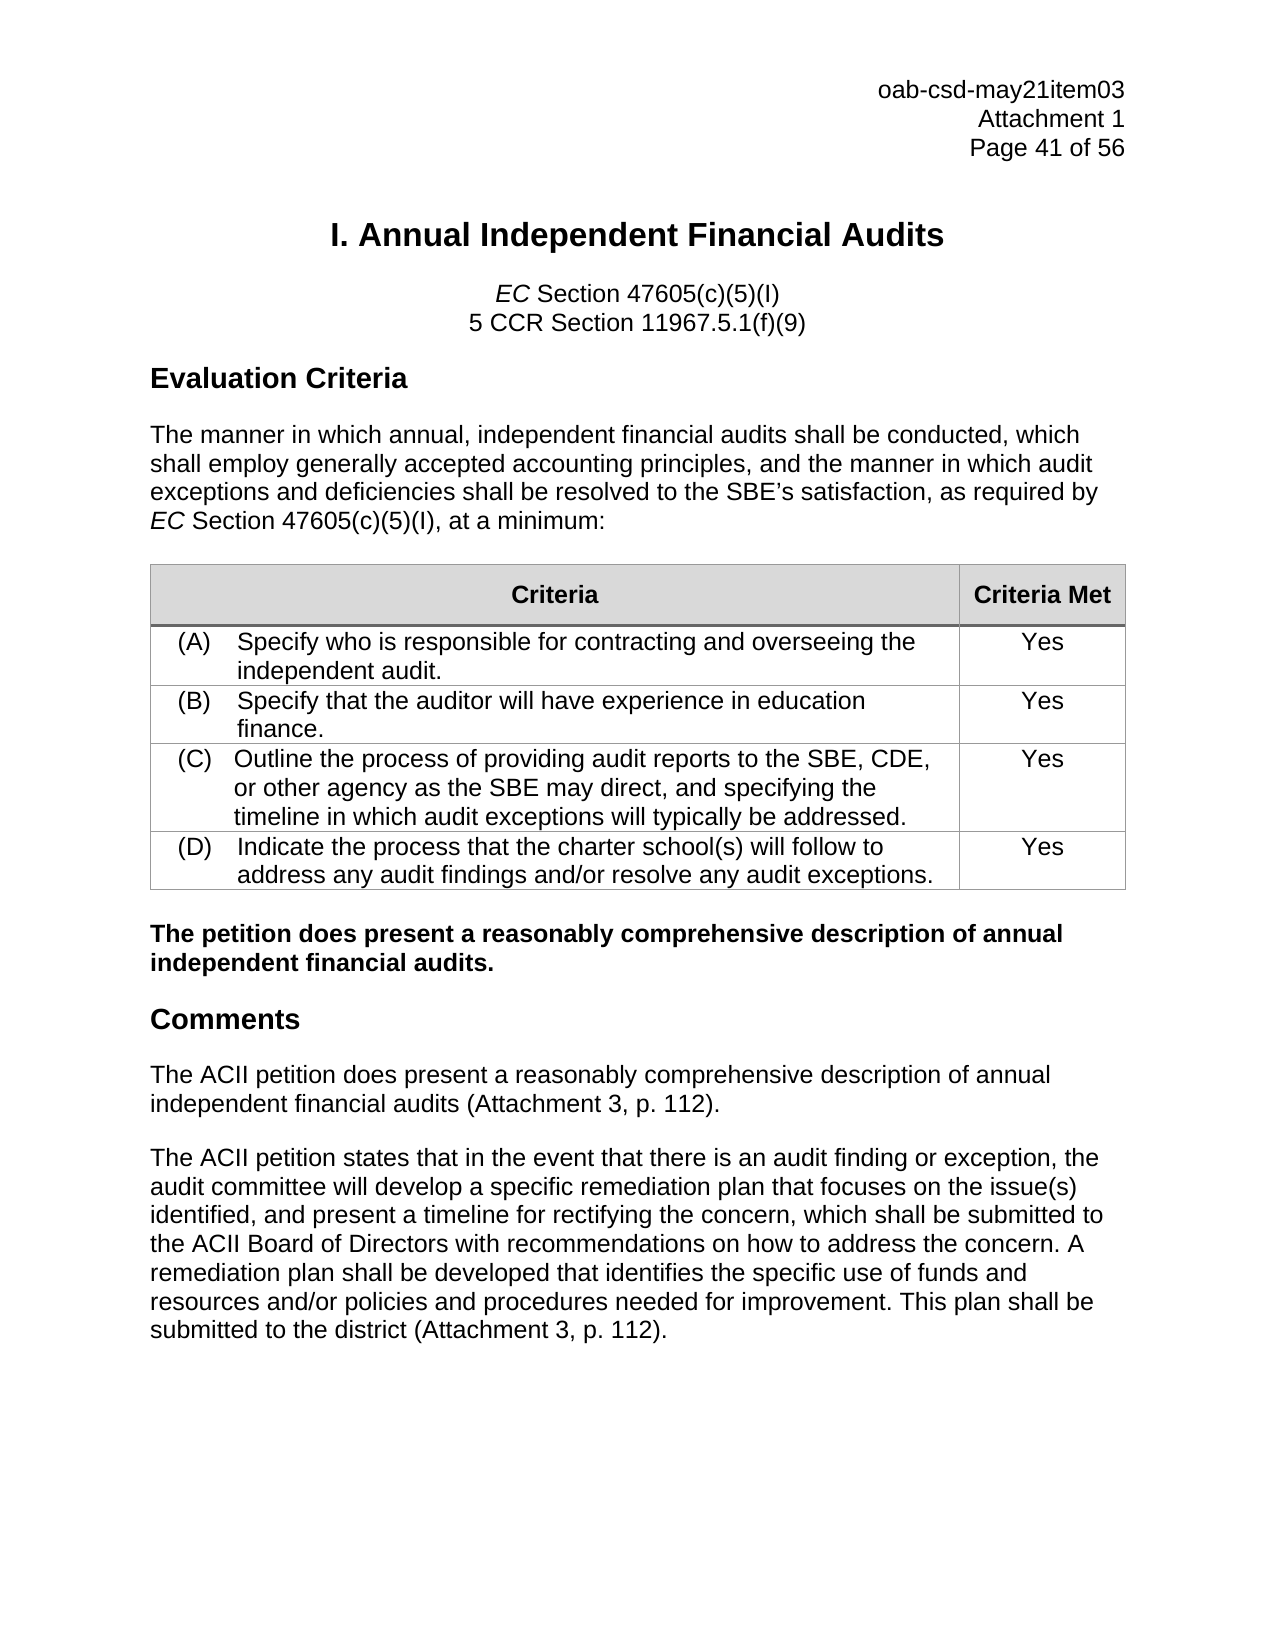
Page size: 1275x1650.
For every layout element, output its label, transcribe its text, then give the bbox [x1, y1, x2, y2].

text 5 CCR Section 11967.5.1(f)(9) [150, 308, 1125, 336]
text EC Section 47605(c)(5)(I) [150, 279, 1125, 308]
table_header Criteria [151, 565, 959, 624]
subtitle Evaluation Criteria [150, 361, 1125, 395]
table_cell Yes [960, 627, 1125, 685]
subtitle I. Annual Independent Financial Audits [150, 215, 1125, 254]
text The ACII petition does present a reasonably comprehensive description of annual independent financial audits (Attachment 3, p. 112). [150, 1060, 1125, 1118]
table_cell Specify who is responsible for contracting and overseeing the independent audit. [151, 627, 959, 685]
table_cell Yes [960, 832, 1125, 889]
table_cell Indicate the process that the charter school(s) will follow to address any audit findings and/or resolve any audit exceptions. [151, 832, 959, 889]
table_cell Specify that the auditor will have experience in education finance. [151, 686, 959, 743]
text The manner in which annual, independent financial audits shall be conducted, which shall employ generally accepted accounting principles, and the manner in which audit exceptions and deficiencies shall be resolved to the SBE’s satisfaction, as required by EC Section 47605(c)(5)(I), at a minimum: [150, 420, 1125, 535]
table_cell Yes [960, 686, 1125, 743]
text The petition does present a reasonably comprehensive description of annual independent financial audits. [150, 919, 1125, 977]
subtitle Comments [150, 1002, 1125, 1035]
table_header Criteria Met [960, 565, 1125, 624]
table_cell Outline the process of providing audit reports to the SBE, CDE, or other agency as the SBE may direct, and specifying the timeline in which audit exceptions will typically be addressed. [151, 744, 959, 831]
text The ACII petition states that in the event that there is an audit finding or exception, the audit committee will develop a specific remediation plan that focuses on the issue(s) identified, and present a timeline for rectifying the concern, which shall be submitted to the ACII Board of Directors with recommendations on how to address the concern. A remediation plan shall be developed that identifies the specific use of funds and resources and/or policies and procedures needed for improvement. This plan shall be submitted to the district (Attachment 3, p. 112). [150, 1143, 1125, 1344]
table_cell Yes [960, 744, 1125, 831]
